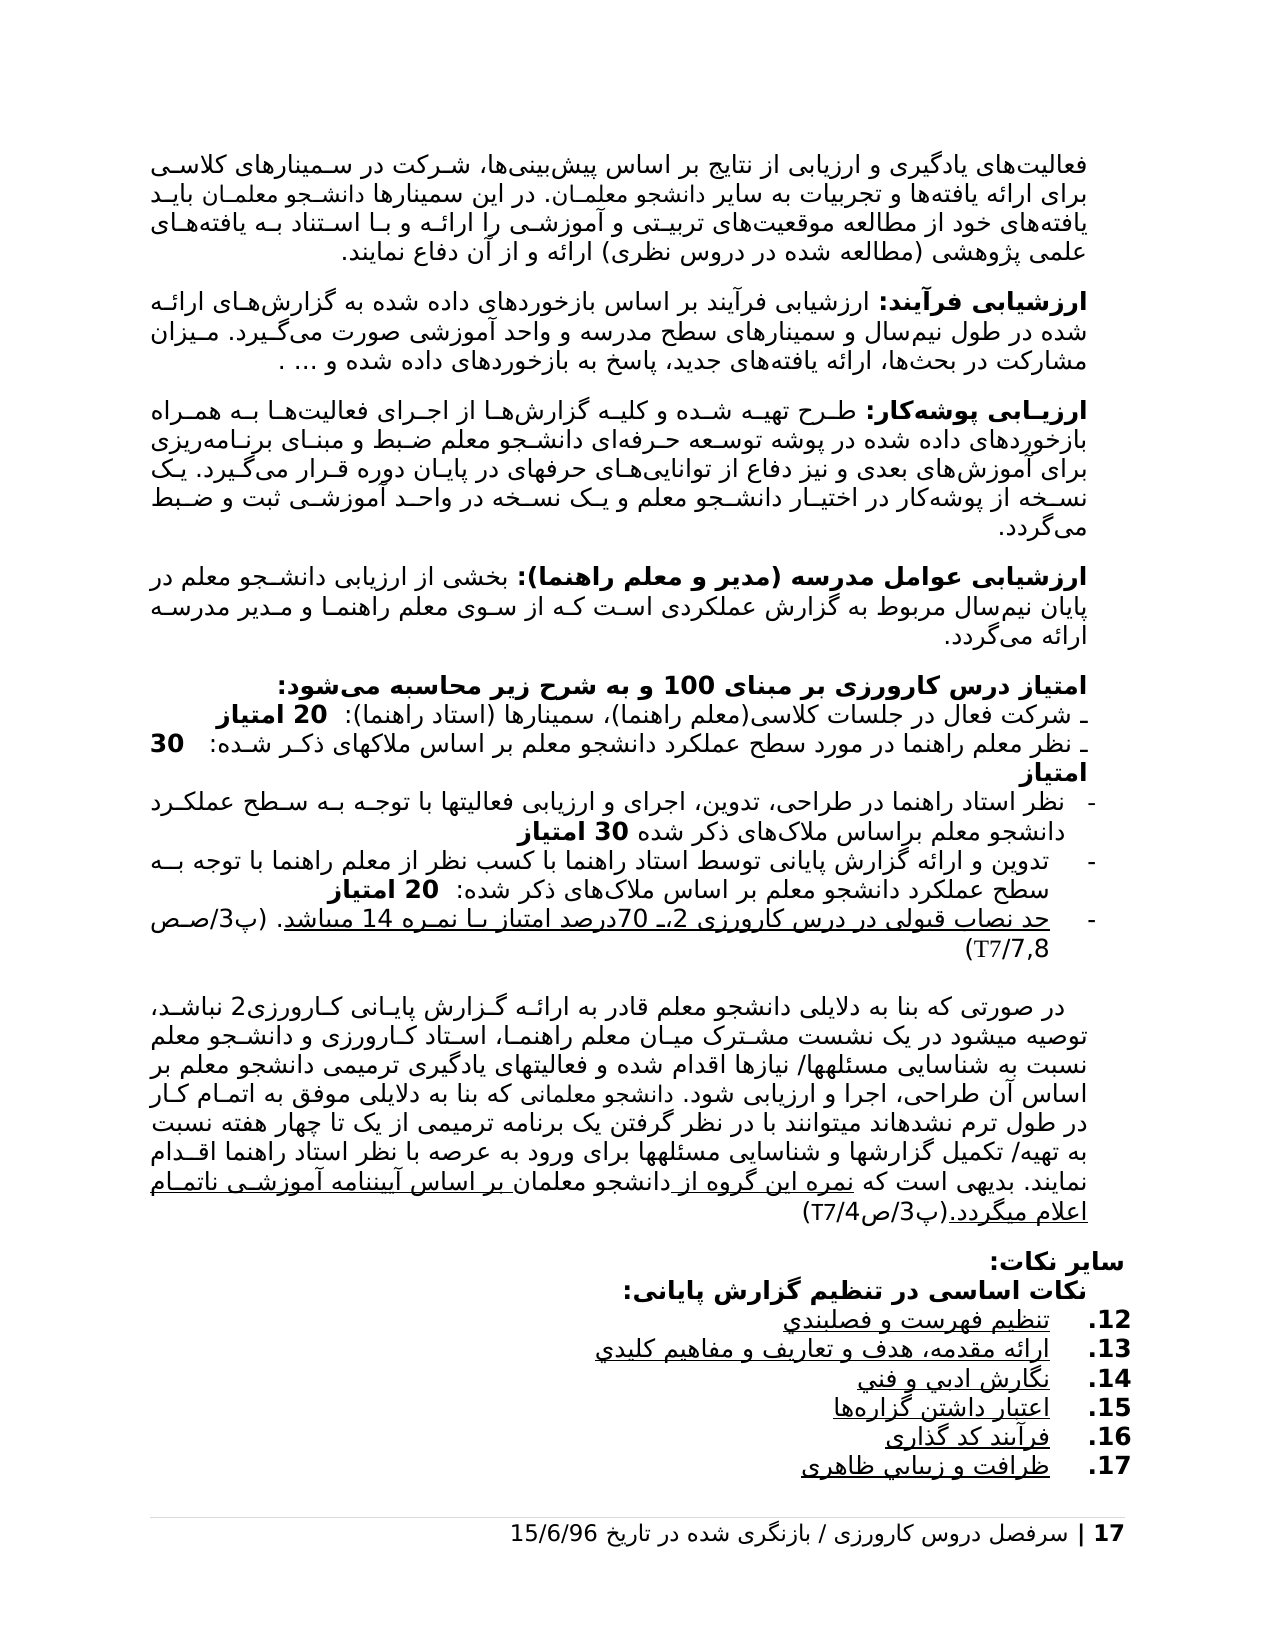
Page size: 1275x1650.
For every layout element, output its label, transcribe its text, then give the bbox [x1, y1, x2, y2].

text ـ شرکت فعال در جلسات کلاسی(معلم راهنما)، سمینارها (استاد راهنما): 20 امتیاز [150, 700, 1087, 729]
text سایر نکات: [150, 1247, 1125, 1276]
text ـ نظر معلم راهنما در مورد سطح عملکرد دانشجو معلم بر اساس ملاکهای ذکر شده: 30 امتیاز [150, 729, 1087, 787]
list اعتبار داشتن گزاره‌ها [150, 1393, 1087, 1422]
text ارزشیابی فرآیند: ارزشیابی فرآیند بر اساس بازخوردهای داده شده به گزارش‌های ارائه شده در طول نیم‌سال و سمینارهای سطح مدرسه و واحد آموزشی صورت می‌گیرد. میزان مشارکت در بحث‌ها، ارائه یافته‌های جدید، پاسخ به بازخوردهای داده شده و ... . [150, 287, 1087, 375]
list ارائه مقدمه، هدف و تعاريف و مفاهيم كليدي [150, 1335, 1087, 1364]
text امتیاز درس کارورزی بر مبنای 100 و به شرح زیر محاسبه می‌شود: [150, 671, 1087, 700]
list تنظیم فهرست و فصلبندي [150, 1306, 1087, 1335]
list حد نصاب قبولی در درس کارورزی 2، 70درصد امتیاز یا نمره 14 میباشد. (پ3/صص7,8/T7) [150, 904, 1087, 963]
text ارزیابی پوشه‌کار: طرح تهیه شده و کلیه گزارش‌ها از اجرای فعالیت‌ها به همراه بازخوردهای داده شده در پوشه توسعه حرفه‌ای دانشجو معلم ضبط و مبنای برنامه‌ریزی برای آموزش‌های بعدی و نیز دفاع از توانایی‌های حرفه‏ای در پایان دوره قرار می‌گیرد. یک نسخه از پوشه‌كار در اختیار دانشجو معلم و یک نسخه در واحد آموزشی ثبت و ضبط می‌گردد. [150, 396, 1087, 542]
text ارزشیابی عوامل مدرسه (مدیر و معلم راهنما): بخشی از ارزیابی دانشجو معلم در پایان نیم‌سال مربوط به گزارش عملکردی است که از سوی معلم راهنما و مدیر مدرسه ارائه می‌گردد. [150, 562, 1087, 650]
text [150, 150, 1087, 267]
list ظرافت و زيبایي ظاهری [150, 1451, 1087, 1481]
list تدوین و ارائه گزارش پایانی توسط استاد راهنما با کسب نظر از معلم راهنما با توجه به سطح عملکرد دانشجو معلم بر اساس ملاک‌های ذکر شده: 20 امتیاز [150, 846, 1087, 904]
text در صورتی که بنا به دلایلی دانشجو معلم قادر به ارائه گزارش پایانی کارورزی2 نباشد، توصیه میشود در یک نشست مشترک میان معلم راهنما، استاد کارورزی و دانشجو معلم نسبت به شناسایی مسئلهها/ نیازها اقدام شده و فعالیتهای یادگیری ترمیمی دانشجو معلم بر اساس آن طراحی، اجرا و ارزیابی شود. دانشجو معلمانی که بنا به دلایلی موفق به اتمام کار در طول ترم نشدهاند میتوانند با در نظر گرفتن یک برنامه ترمیمی از یک تا چهار هفته نسبت به تهیه/ تکمیل گزارشها و شناسایی مسئلهها برای ورود به عرصه با نظر استاد راهنما اقدام نمایند. بدیهی است که نمره این گروه از دانشجو معلمان بر اساس آییننامه آموزشی ناتمام اعلام میگردد.(پ3/ص4/T7) [150, 992, 1087, 1226]
text نکات اساسی در تنظیم گزارش پایانی: [150, 1276, 1087, 1306]
list نگارش ادبي و فني [150, 1364, 1087, 1393]
list نظر استاد راهنما در طراحی، تدوین، اجرای و ارزیابی فعالیتها با توجه به سطح عملکرد دانشجو معلم براساس ملاک‌های ذکر شده 30 امتیاز [150, 787, 1087, 846]
list فرآیند کد گذاری [150, 1422, 1087, 1451]
